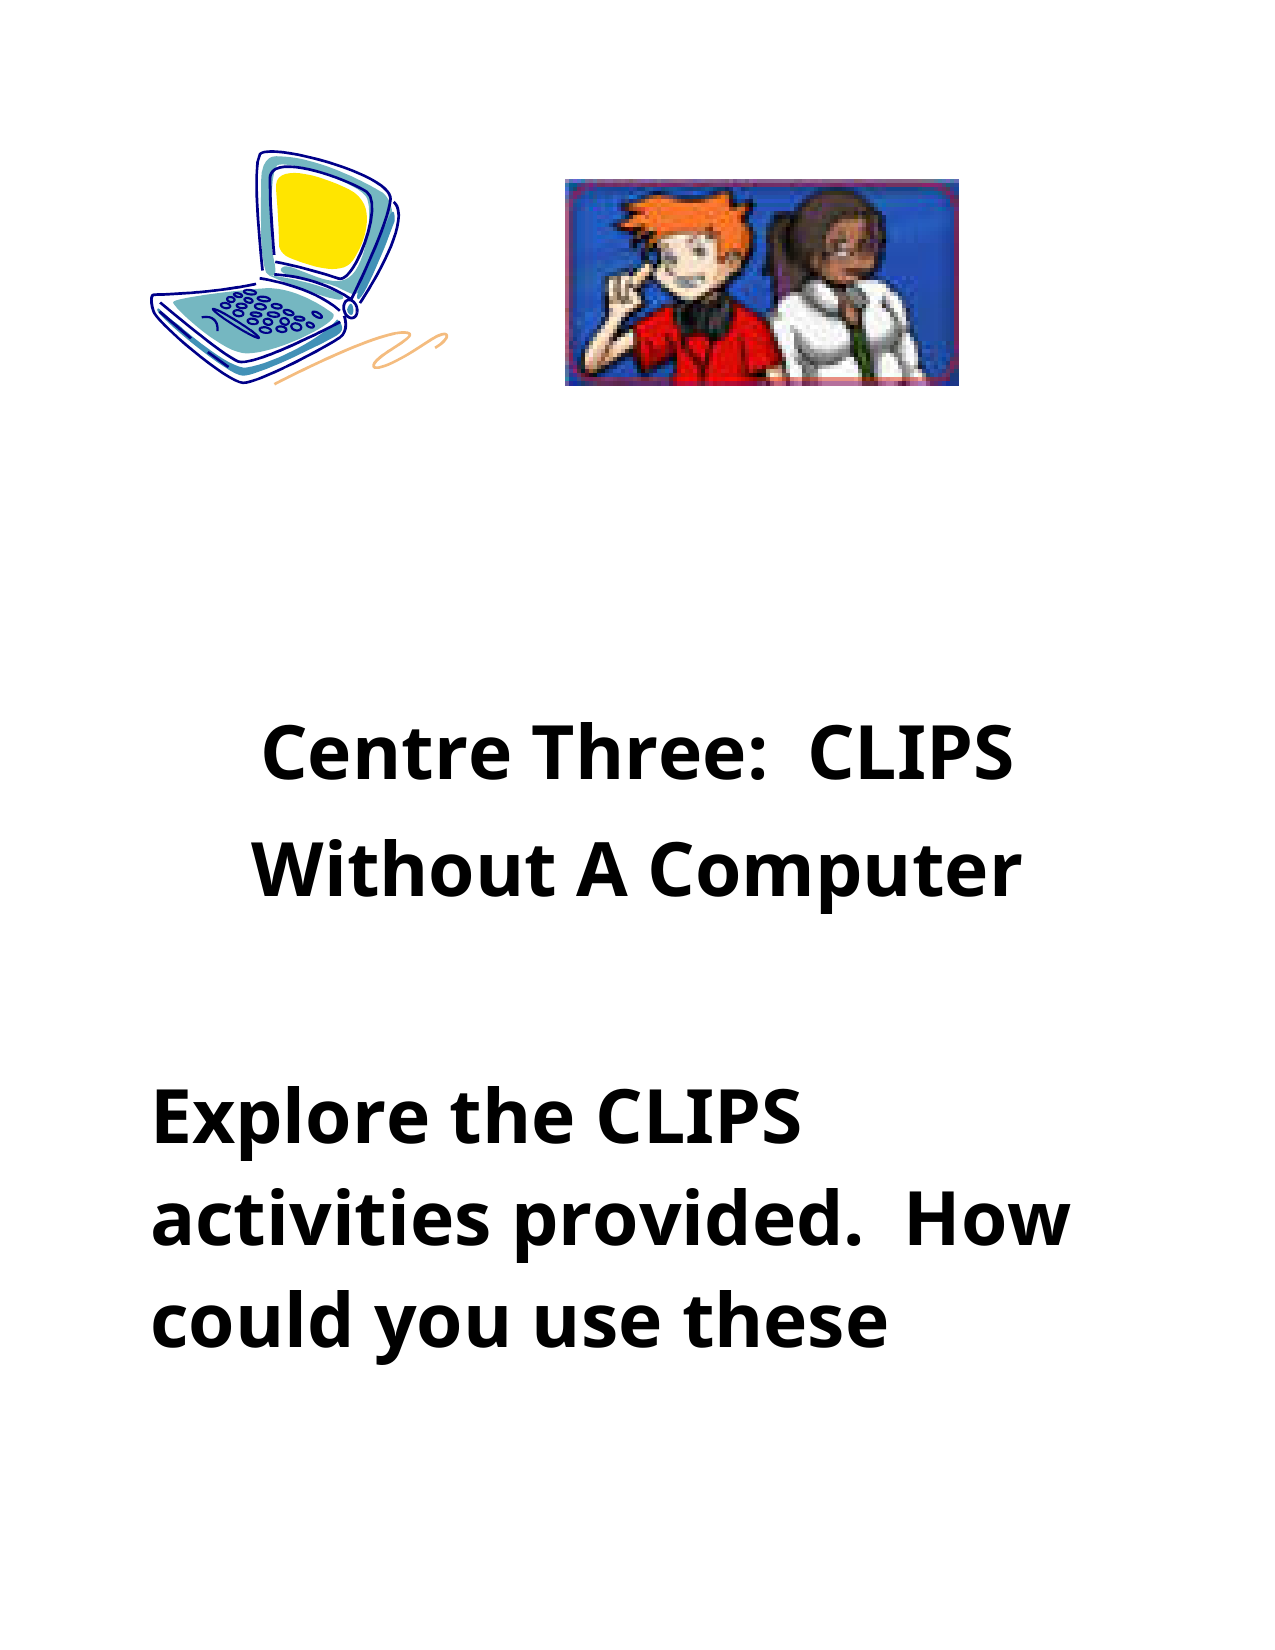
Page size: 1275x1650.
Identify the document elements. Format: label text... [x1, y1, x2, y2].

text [150, 1063, 1125, 1370]
picture [565, 179, 959, 386]
text Centre Three: CLIPS Without A Computer [150, 699, 1125, 919]
